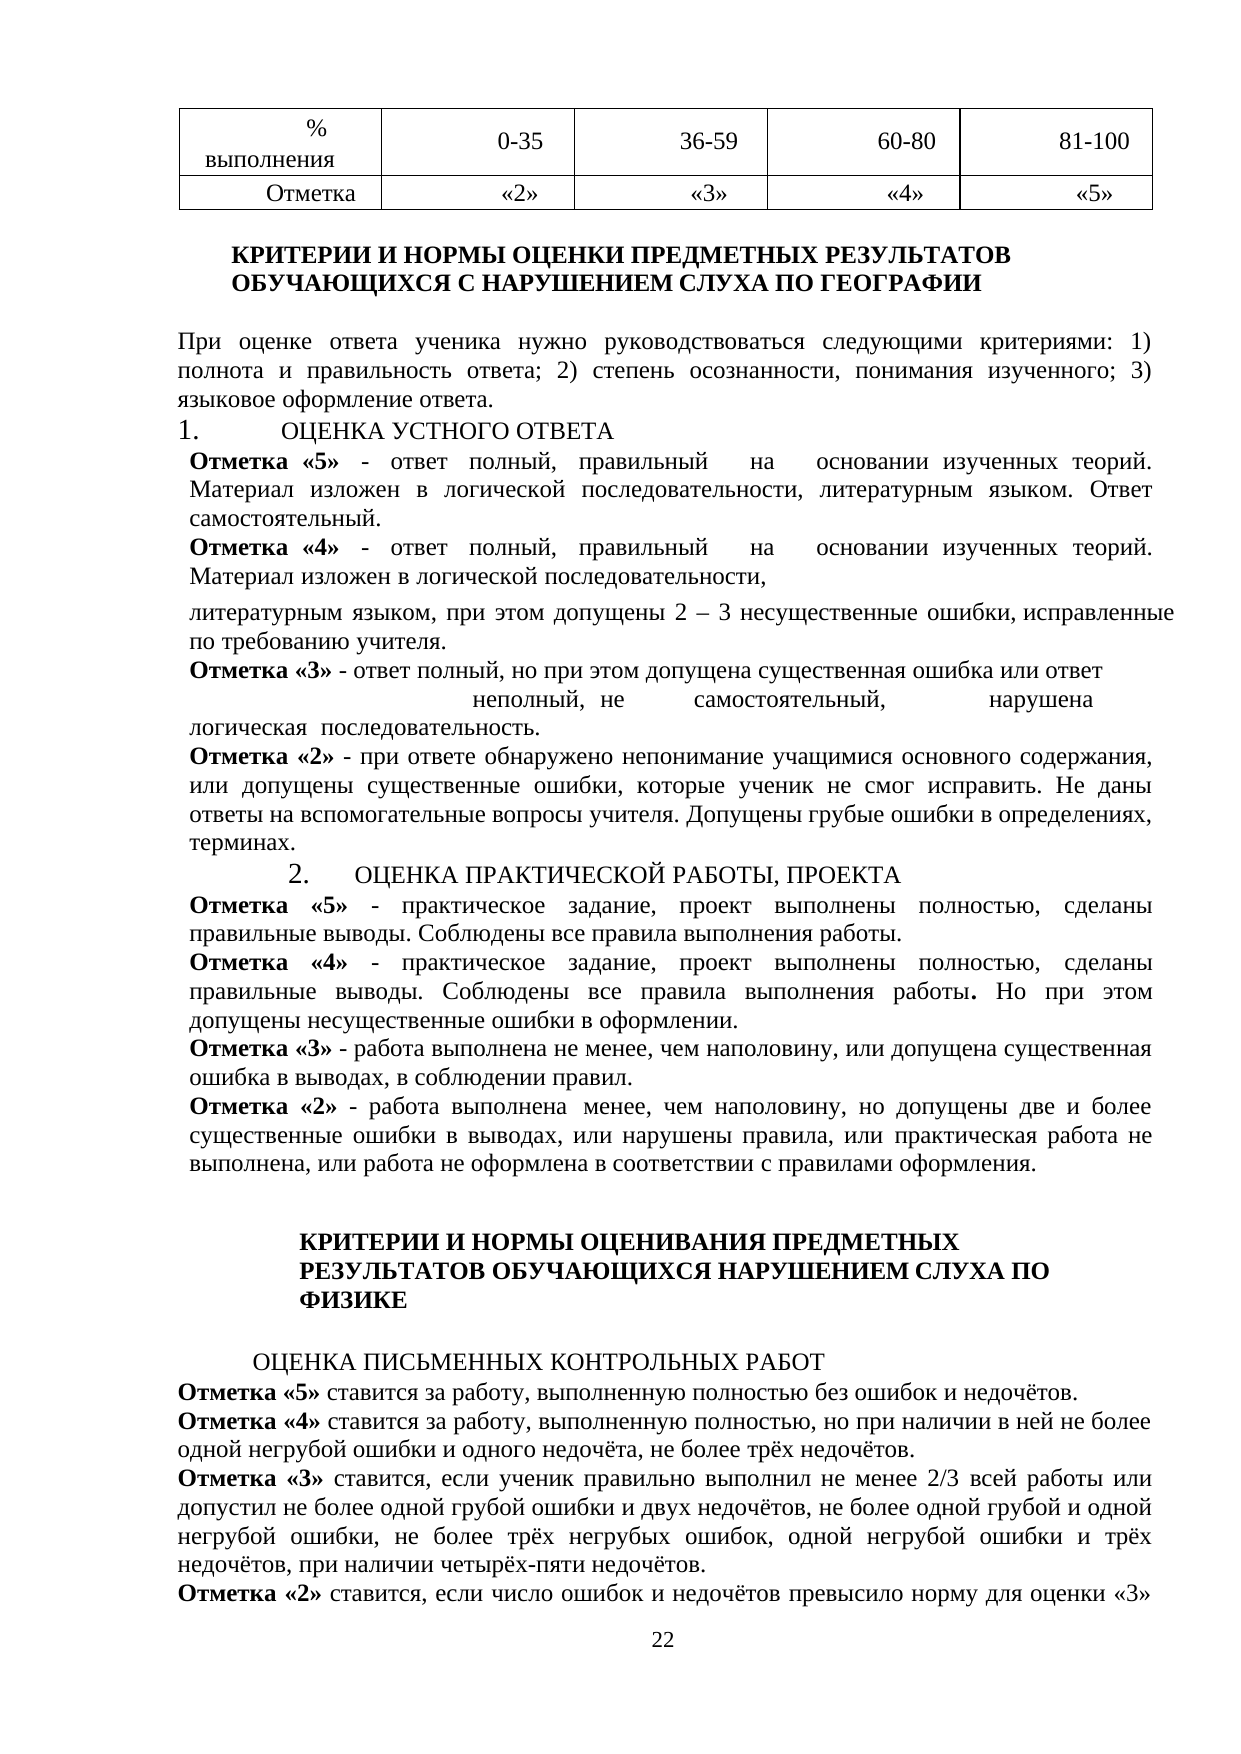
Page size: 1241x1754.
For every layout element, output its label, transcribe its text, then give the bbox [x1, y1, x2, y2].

text Отметка «3» - работа выполнена не менее, чем наполовину, или допущена существенная ошибка в выводах, в соблюдении правил. [189, 1033, 1152, 1091]
table_cell «4» [768, 176, 959, 209]
text литературным языком, при этом допущены 2 – 3 несущественные ошибки, исправленные по требованию учителя. [189, 597, 1196, 655]
text ОЦЕНКА ПИСЬМЕННЫХ КОНТРОЛЬНЫХ РАБОТ [252, 1343, 1196, 1377]
text Отметка «3» ставится, если ученик правильно выполнил не менее 2/3 всей работы или допустил не более одной грубой ошибки и двух недочётов, не более одной грубой и одной негрубой ошибки, не более трёх негрубых ошибок, одной негрубой ошибки и трёх недочётов, при наличии четырёх-пяти недочётов. [177, 1463, 1152, 1578]
text Отметка «5» ставится за работу, выполненную полностью без ошибок и недочётов. [177, 1377, 1152, 1406]
text Отметка «4» ставится за работу, выполненную полностью, но при наличии в ней не более одной негрубой ошибки и одного недочёта, не более трёх недочётов. [177, 1406, 1152, 1463]
table_header 60-80 [768, 109, 959, 175]
subtitle КРИТЕРИИ И НОРМЫ ОЦЕНИВАНИЯ ПРЕДМЕТНЫХ РЕЗУЛЬТАТОВ ОБУЧАЮЩИХСЯ НАРУШЕНИЕМ СЛУХА ПО ФИЗИКЕ [299, 1227, 1051, 1313]
text Отметка «4» - практическое задание, проект выполнены полностью, сделаны правильные выводы. Соблюдены все правила выполнения работы. Но при этом допущены несущественные ошибки в оформлении. [189, 947, 1153, 1033]
list ОЦЕНКА ПРАКТИЧЕСКОЙ РАБОТЫ, ПРОЕКТА [288, 856, 1196, 890]
text Отметка «5» - практическое задание, проект выполнены полностью, сделаны правильные выводы. Соблюдены все правила выполнения работы. [189, 890, 1153, 947]
text Отметка «4» - ответ полный, правильный на основании изученных теорий. Материал изложен в логической последовательности, [189, 532, 1153, 590]
list ОЦЕНКА УСТНОГО ОТВЕТА [177, 412, 1196, 446]
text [177, 1578, 1152, 1607]
text При оценке ответа ученика нужно руководствоваться следующими критериями: 1) полнота и правильность ответа; 2) степень осознанности, понимания изученного; 3) языковое оформление ответа. [177, 326, 1151, 412]
text Отметка «3» - ответ полный, но при этом допущена существенная ошибка или ответ неполный, не самостоятельный, нарушена логическая последовательность. [189, 655, 1136, 741]
table_cell «2» [382, 176, 574, 209]
table_cell Отметка [180, 176, 381, 209]
text Отметка «2» - работа выполнена менее, чем наполовину, но допущены две и более существенные ошибки в выводах, или нарушены правила, или практическая работа не выполнена, или работа не оформлена в соответствии с правилами оформления. [189, 1091, 1152, 1177]
subtitle КРИТЕРИИ И НОРМЫ ОЦЕНКИ ПРЕДМЕТНЫХ РЕЗУЛЬТАТОВ ОБУЧАЮЩИХСЯ С НАРУШЕНИЕМ СЛУХА ПО ГЕОГРАФИИ [231, 240, 1196, 297]
table_cell «5» [961, 176, 1152, 209]
text Отметка «2» - при ответе обнаружено непонимание учащимися основного содержания, или допущены существенные ошибки, которые ученик не смог исправить. Не даны ответы на вспомогательные вопросы учителя. Допущены грубые ошибки в определениях, терминах. [189, 741, 1152, 856]
text Отметка «5» - ответ полный, правильный на основании изученных теорий. Материал изложен в логической последовательности, литературным языком. Ответ самостоятельный. [189, 446, 1152, 532]
table_header % выполнения [180, 109, 381, 175]
table_header 81-100 [961, 109, 1152, 175]
table_header 0-35 [382, 109, 574, 175]
table_header 36-59 [575, 109, 767, 175]
table_cell «3» [575, 176, 767, 209]
